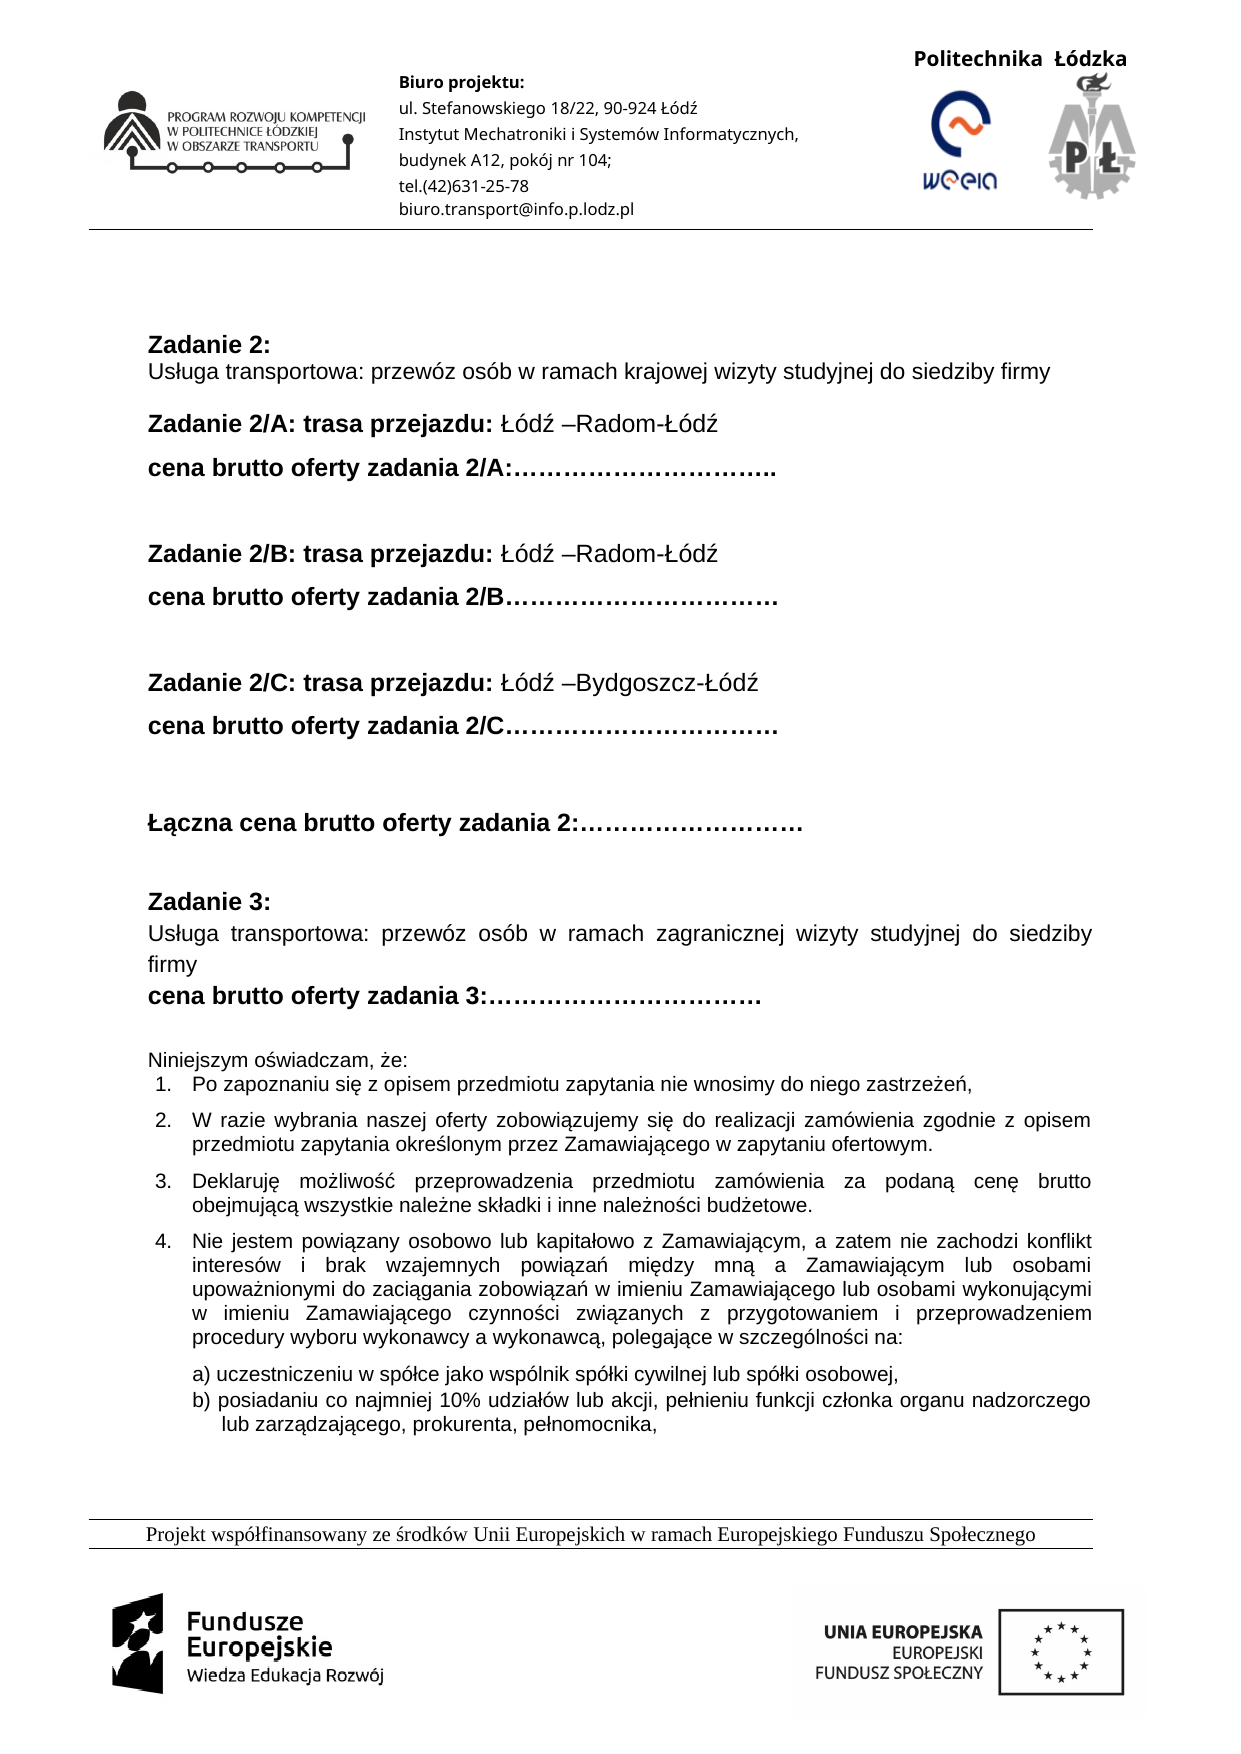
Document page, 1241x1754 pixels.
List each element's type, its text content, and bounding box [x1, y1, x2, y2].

text Zadanie 2/C: trasa przejazdu: Łódź –Bydgoszcz-Łódź [148, 668, 1093, 697]
list Po zapoznaniu się z opisem przedmiotu zapytania nie wnosimy do niego zastrzeżeń, [155, 1072, 1093, 1096]
text a) uczestniczeniu w spółce jako wspólnik spółki cywilnej lub spółki osobowej, [192, 1361, 1093, 1385]
text cena brutto oferty zadania 2/C…………………………… [148, 711, 1093, 740]
text Niniejszym oświadczam, że: [148, 1048, 1093, 1072]
text Zadanie 2/A: trasa przejazdu: Łódź –Radom-Łódź [148, 409, 1093, 438]
picture [1048, 72, 1136, 200]
list W razie wybrania naszej oferty zobowiązujemy się do realizacji zamówienia zgodnie z opisem przedmiotu zapytania określonym przez Zamawiającego w zapytaniu ofertowym. [155, 1108, 1093, 1156]
list Nie jestem powiązany osobowo lub kapitałowo z Zamawiającym, a zatem nie zachodzi konflikt interesów i brak wzajemnych powiązań między mną a Zamawiającym lub osobami upoważnionymi do zaciągania zobowiązań w imieniu Zamawiającego lub osobami wykonującymi w imieniu Zamawiającego czynności związanych z przygotowaniem i przeprowadzeniem procedury wyboru wykonawcy a wykonawcą, polegające w szczególności na: [155, 1229, 1093, 1349]
picture [87, 1586, 408, 1720]
picture [85, 70, 384, 203]
list Deklaruję możliwość przeprowadzenia przedmiotu zamówienia za podaną cenę brutto obejmującą wszystkie należne składki i inne należności budżetowe. [155, 1169, 1093, 1217]
text Zadanie 3: [148, 887, 1093, 916]
text cena brutto oferty zadania 2/B…………………………… [148, 582, 1093, 611]
text Łączna cena brutto oferty zadania 2:……………………… [148, 808, 1093, 837]
picture [790, 1586, 1149, 1719]
text cena brutto oferty zadania 2/A:………………………….. [148, 452, 1093, 481]
text Zadanie 2: [148, 329, 1093, 358]
text cena brutto oferty zadania 3:…………………………… [148, 981, 1093, 1009]
text Usługa transportowa: przewóz osób w ramach krajowej wizyty studyjnej do siedziby firmy [148, 358, 1093, 385]
picture [905, 77, 1005, 201]
text b) posiadaniu co najmniej 10% udziałów lub akcji, pełnieniu funkcji członka organu nadzorczego lub zarządzającego, prokurenta, pełnomocnika, [192, 1388, 1093, 1436]
text Usługa transportowa: przewóz osób w ramach zagranicznej wizyty studyjnej do siedziby firmy [148, 920, 1093, 977]
text Zadanie 2/B: trasa przejazdu: Łódź –Radom-Łódź [148, 539, 1093, 567]
